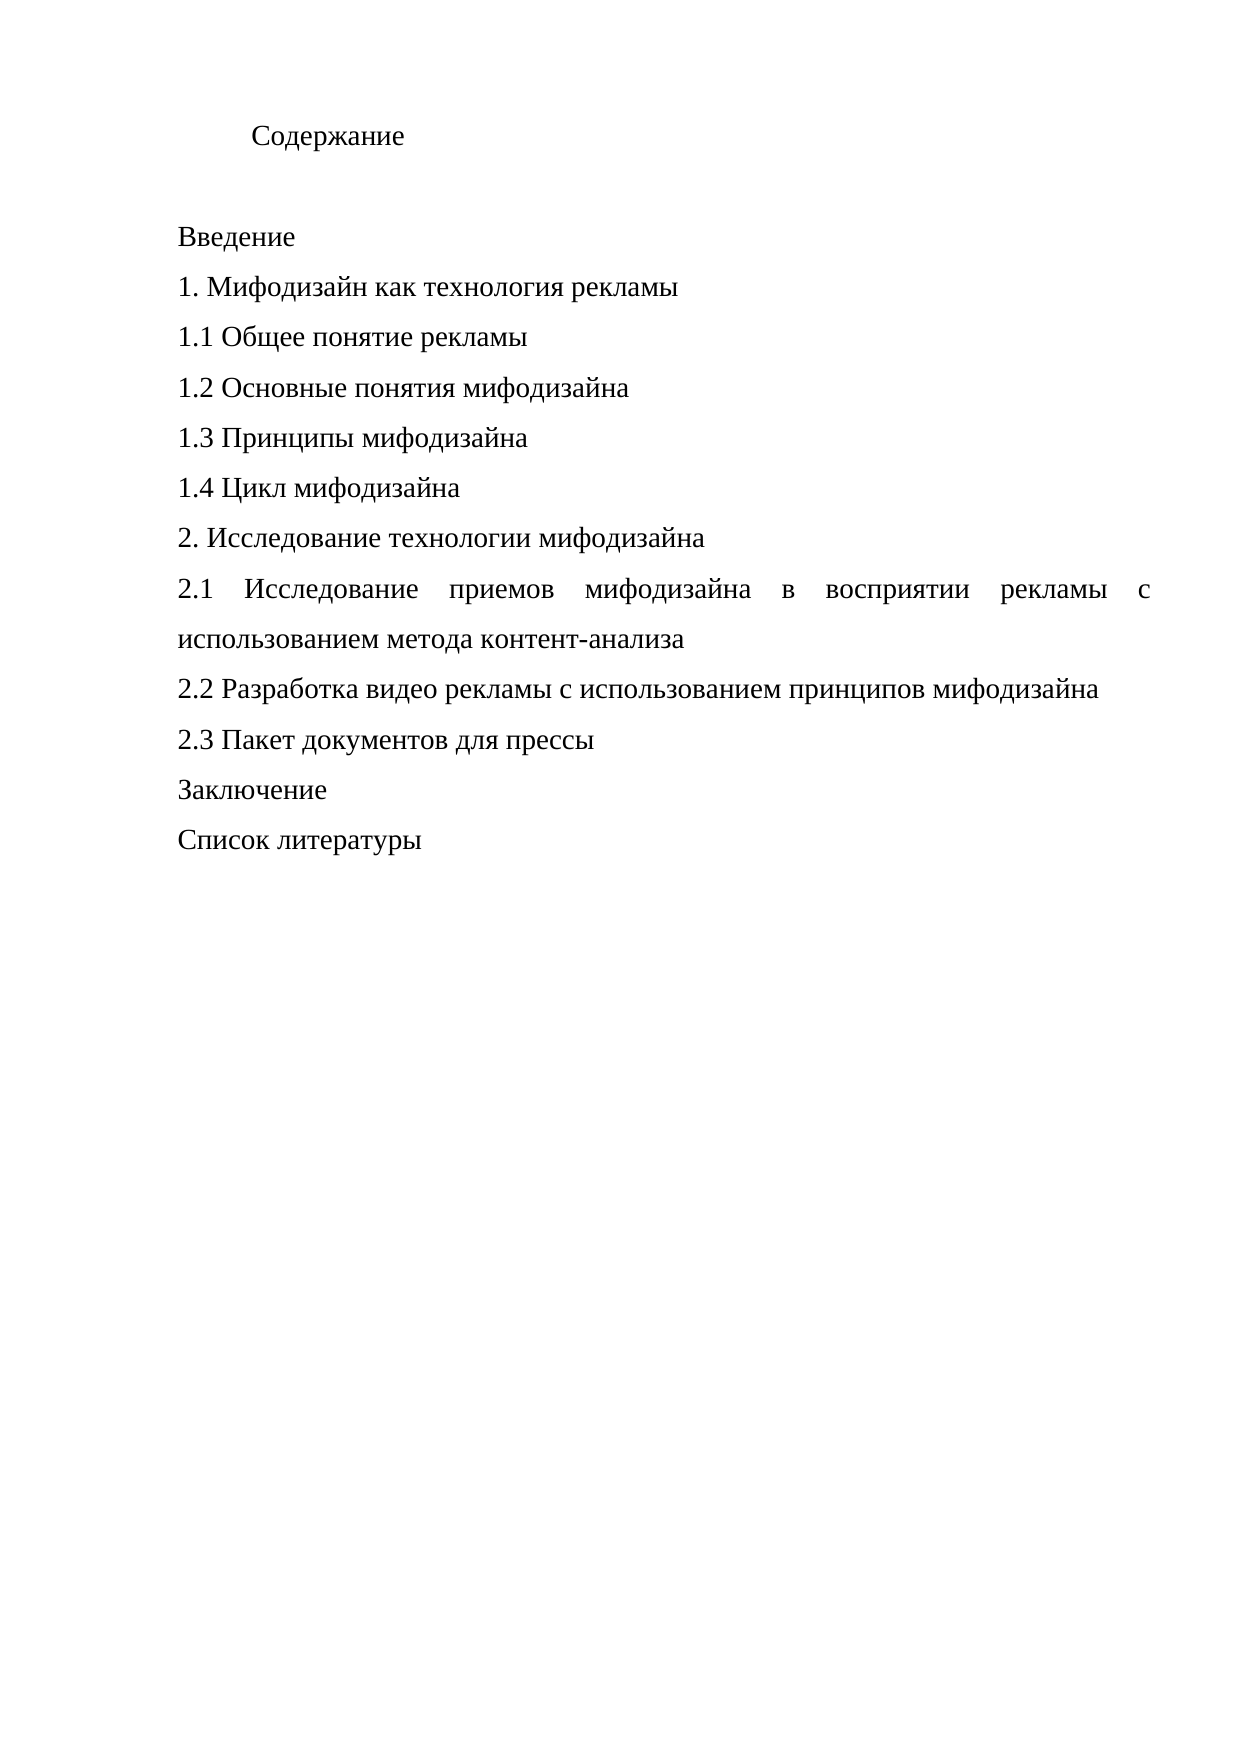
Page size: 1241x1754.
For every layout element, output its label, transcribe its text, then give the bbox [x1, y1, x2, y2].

text 1.4 Цикл мифодизайна [177, 470, 1152, 504]
text 1.2 Основные понятия мифодизайна [177, 370, 1152, 403]
text Список литературы [177, 822, 1152, 856]
text 1.3 Принципы мифодизайна [177, 420, 1152, 453]
text 1. Мифодизайн как технология рекламы [177, 269, 1152, 303]
text 1.1 Общее понятие рекламы [177, 319, 1152, 353]
text Введение [177, 219, 1152, 252]
text Заключение [177, 772, 1152, 806]
text 2.2 Разработка видео рекламы с использованием принципов мифодизайна [177, 672, 1152, 705]
text 2.1 Исследование приемов мифодизайна в восприятии рекламы с использованием метода контент-анализа [177, 571, 1152, 655]
text Содержание [177, 118, 1152, 152]
text 2.3 Пакет документов для прессы [177, 722, 1152, 755]
text 2. Исследование технологии мифодизайна [177, 521, 1152, 554]
